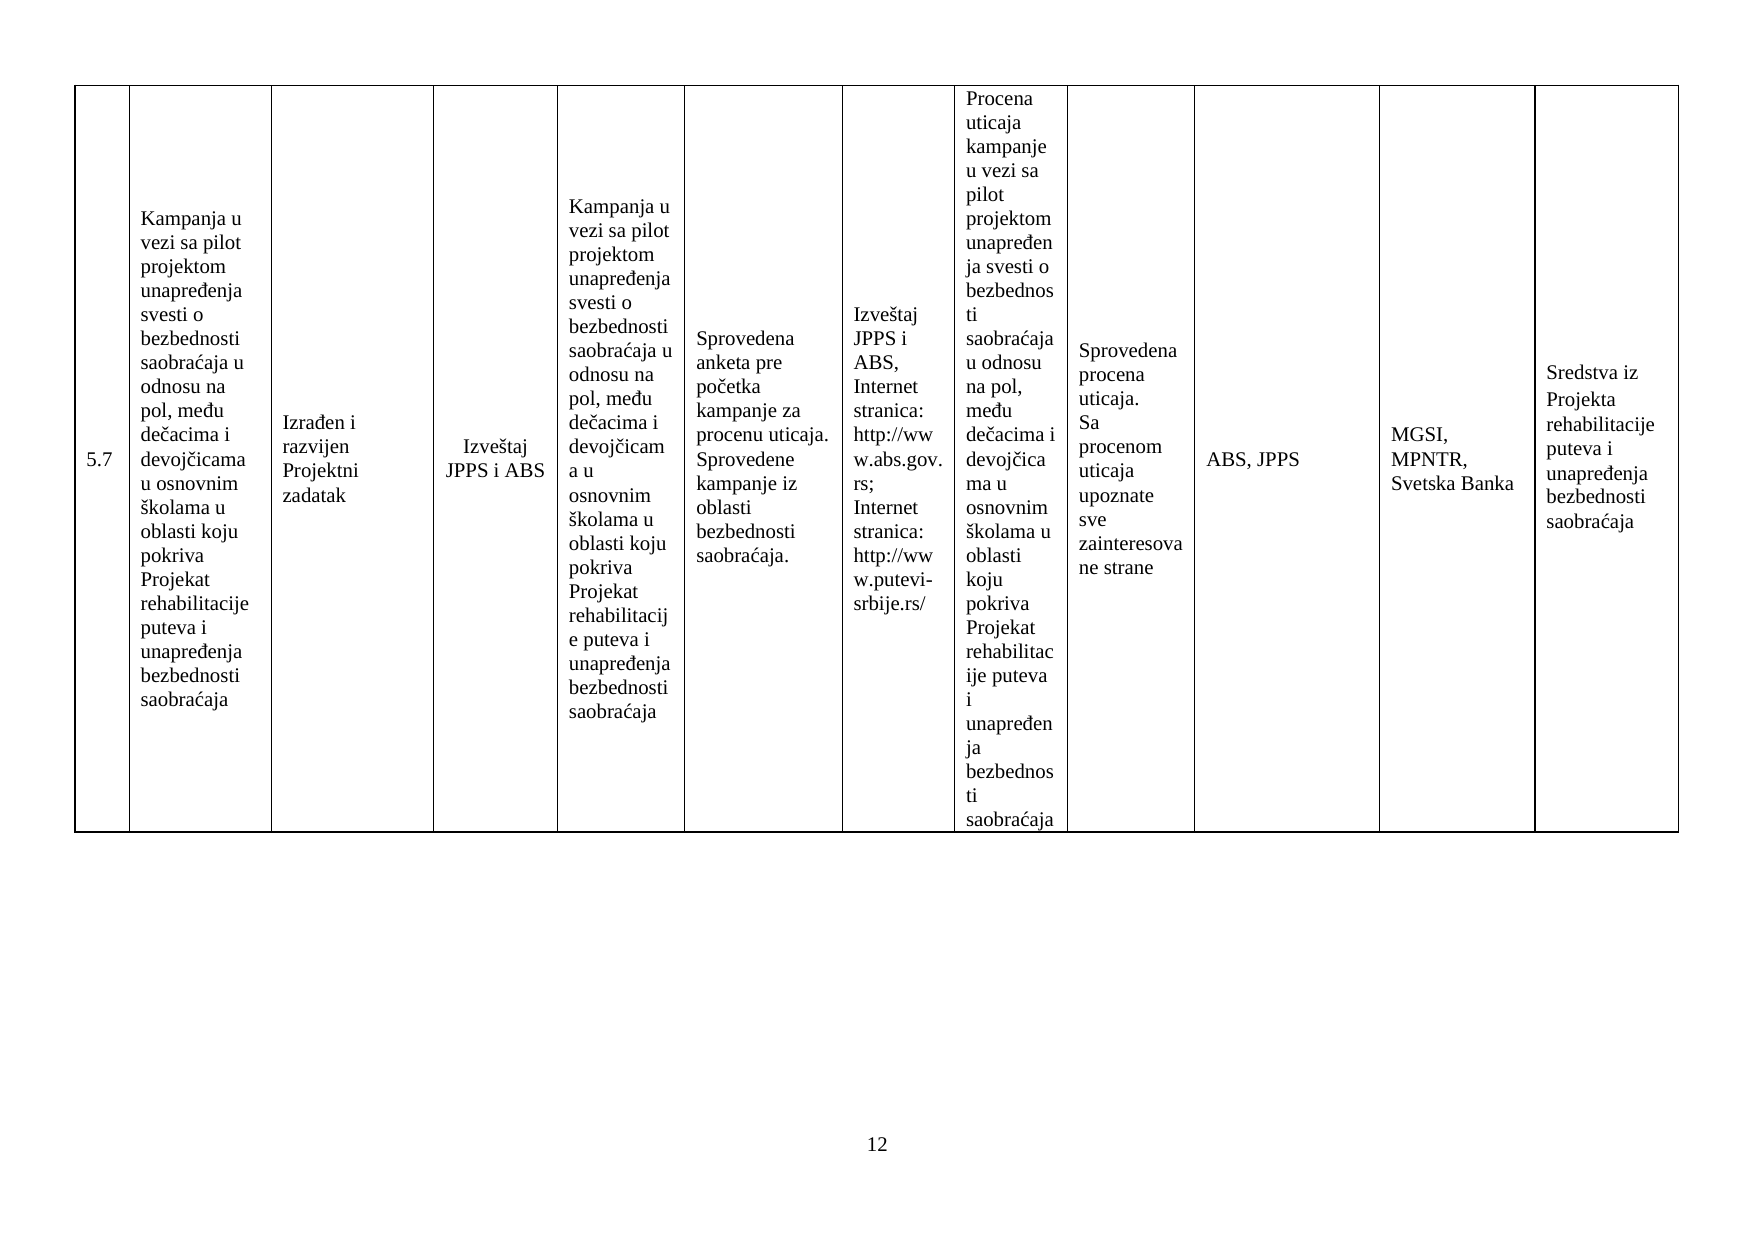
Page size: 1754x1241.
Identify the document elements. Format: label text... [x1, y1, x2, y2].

table_header Kampanja u vezi sa pilot projektom unapređenja svesti o bezbednosti saobraćaja u odnosu na pol, među dečacima i devojčicama u osnovnim školama u oblasti koju pokriva Projekat rehabilitacije puteva i unapređenja bezbednosti saobraćaja [558, 86, 684, 831]
table_header Izveštaj JPPS i ABS, Internet stranica: http://www.abs.gov.rs; Internet stranica: http://www.putevi-srbije.rs/ [843, 86, 954, 831]
table_header MGSI, MPNTR, Svetska Banka [1380, 86, 1534, 831]
table_header Kampanja u vezi sa pilot projektom unapređenja svesti o bezbednosti saobraćaja u odnosu na pol, među dečacima i devojčicama u osnovnim školama u oblasti koju pokriva Projekat rehabilitacije puteva i unapređenja bezbednosti saobraćaja [130, 86, 271, 831]
table_header Izrađen i razvijen Projektni zadatak [272, 86, 433, 831]
table_header Sprovedena anketa pre početka kampanje za procenu uticaja. Sprovedene kampanje iz oblasti bezbednosti saobraćaja. [685, 86, 842, 831]
table_header Izveštaj JPPS i ABS [434, 86, 557, 831]
table_header Sprovedena procena uticaja. Sa procenom uticaja upoznate sve zainteresovane strane [1068, 86, 1194, 831]
table_header Sredstva iz Projekta rehabilitacije puteva i unapređenja bezbednosti saobraćaja [1536, 86, 1678, 831]
table_header Procena uticaja kampanje u vezi sa pilot projektom unapređenja svesti o bezbednosti saobraćaja u odnosu na pol, među dečacima i devojčicama u osnovnim školama u oblasti koju pokriva Projekat rehabilitacije puteva i unapređenja bezbednosti saobraćaja [955, 86, 1067, 831]
table_header ABS, JPPS [1195, 86, 1379, 831]
table_header 5.7 [76, 86, 129, 831]
